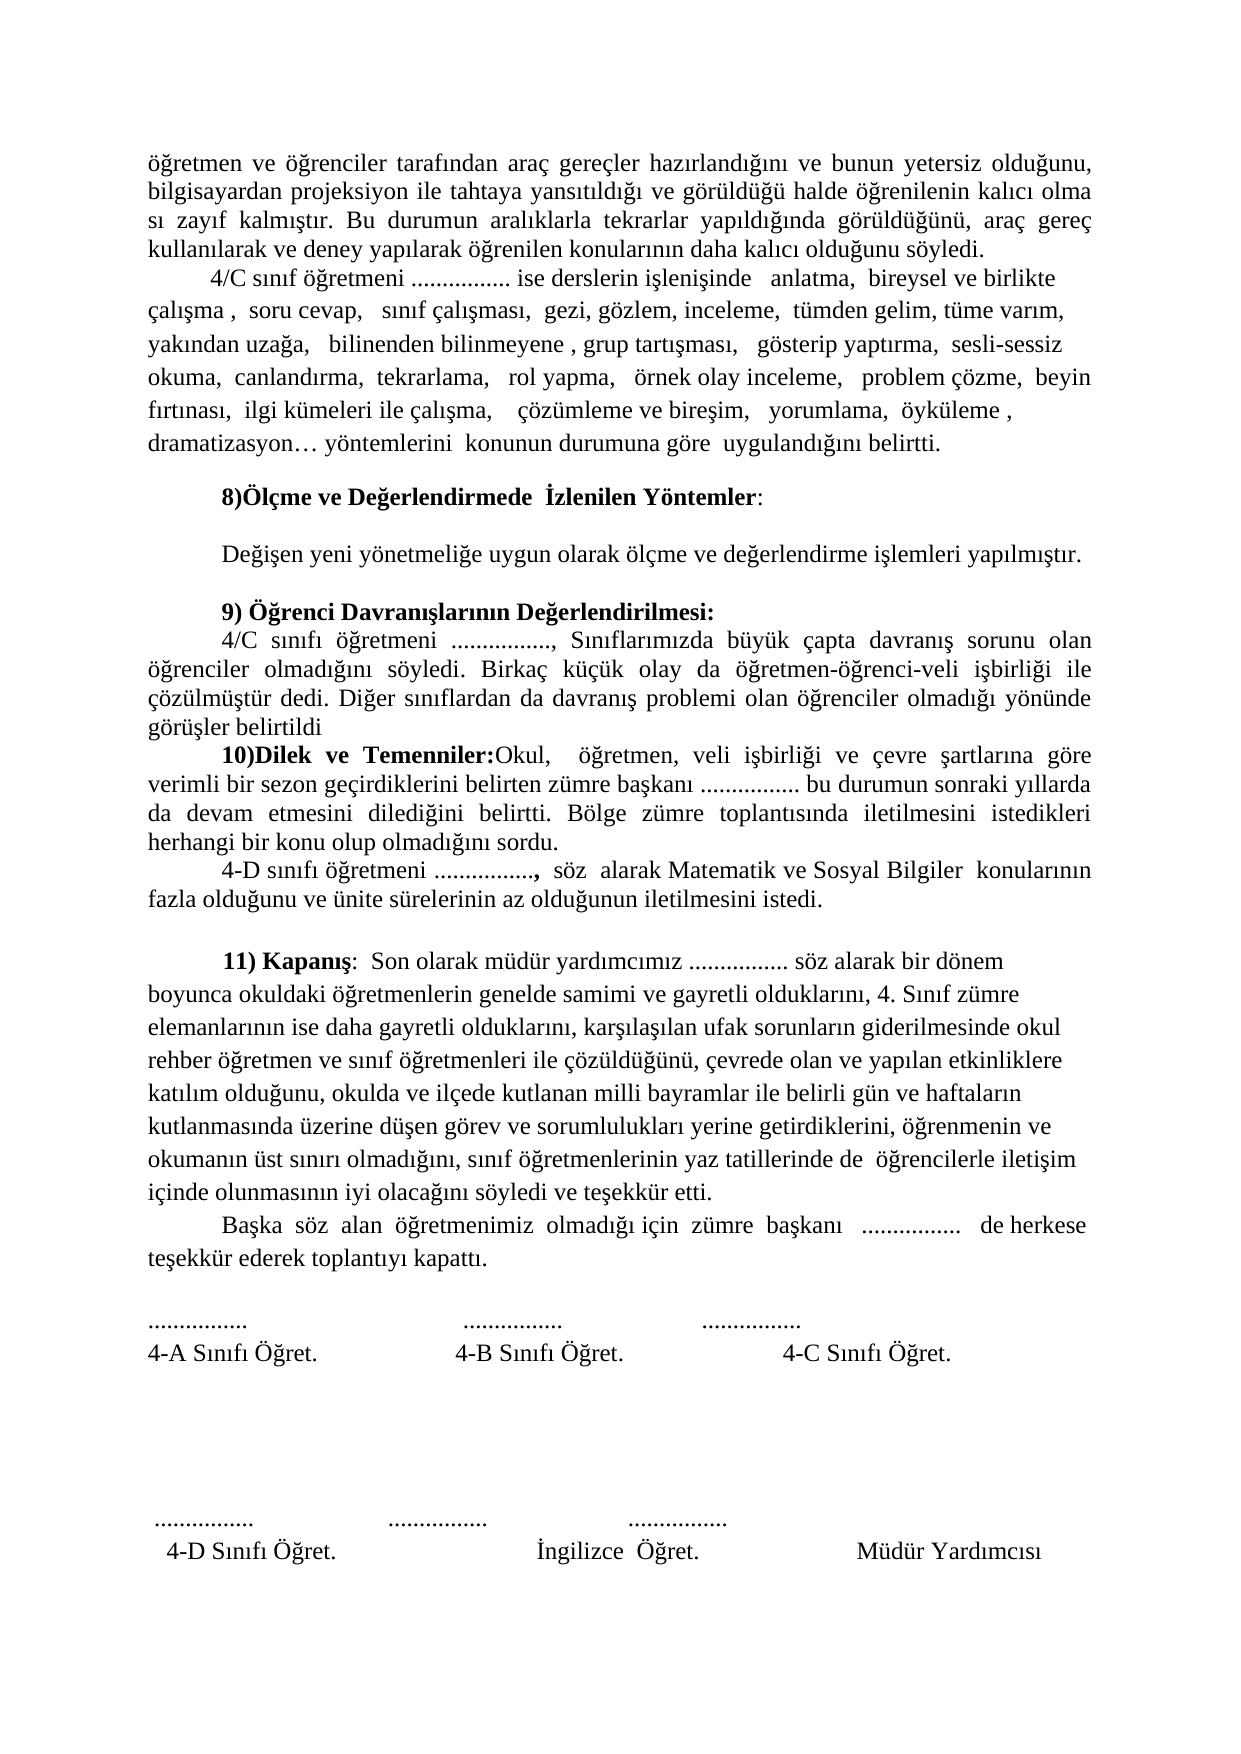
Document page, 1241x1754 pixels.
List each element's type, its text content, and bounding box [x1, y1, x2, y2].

text 9) Öğrenci Davranışlarının Değerlendirilmesi: [148, 597, 1093, 625]
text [148, 148, 1093, 263]
text Değişen yeni yönetmeliğe uygun olarak ölçme ve değerlendirme işlemleri yapılmıştır. [148, 539, 1093, 568]
text 10)Dilek ve Temenniler:Okul, öğretmen, veli işbirliği ve çevre şartlarına göre verimli bir sezon geçirdiklerini belirten zümre başkanı ................ bu durumun sonraki yıllarda da devam etmesini dilediğini belirtti. Bölge zümre toplantısında iletilmesini istedikleri herhangi bir konu olup olmadığını sordu. [148, 740, 1093, 855]
text 8)Ölçme ve Değerlendirmede İzlenilen Yöntemler: [148, 482, 1093, 510]
text 11) Kapanış: Son olarak müdür yardımcımız ................ söz alarak bir dönem boyunca okuldaki öğretmenlerin genelde samimi ve gayretli olduklarını, 4. Sınıf zümre elemanlarının ise daha gayretli olduklarını, karşılaşılan ufak sorunların giderilmesinde okul rehber öğretmen ve sınıf öğretmenleri ile çözüldüğünü, çevrede olan ve yapılan etkinliklere katılım olduğunu, okulda ve ilçede kutlanan milli bayramlar ile belirli gün ve haftaların kutlanmasında üzerine düşen görev ve sorumlulukları yerine getirdiklerini, öğrenmenin ve okumanın üst sınırı olmadığını, sınıf öğretmenlerinin yaz tatillerinde de öğrencilerle iletişim içinde olunmasının iyi olacağını söyledi ve teşekkür etti. [148, 913, 1093, 1206]
text Başka söz alan öğretmenimiz olmadığı için zümre başkanı ................ de herkese teşekkür ederek toplantıyı kapattı. [148, 1210, 1093, 1272]
text 4-D sınıfı öğretmeni ................, söz alarak Matematik ve Sosyal Bilgiler konularının fazla olduğunu ve ünite sürelerinin az olduğunun iletilmesini istedi. [148, 855, 1093, 913]
text 4-A Sınıfı Öğret. 4-B Sınıfı Öğret. 4-C Sınıfı Öğret. [148, 1338, 1093, 1367]
text 4/C sınıfı öğretmeni ................, Sınıflarımızda büyük çapta davranış sorunu olan öğrenciler olmadığını söyledi. Birkaç küçük olay da öğretmen-öğrenci-veli işbirliği ile çözülmüştür dedi. Diğer sınıflardan da davranış problemi olan öğrenciler olmadığı yönünde görüşler belirtildi [148, 625, 1093, 740]
text 4-D Sınıfı Öğret. İngilizce Öğret. Müdür Yardımcısı [148, 1536, 1093, 1565]
text ................ ................ ................ [148, 1503, 1093, 1532]
text ................ ................ ................ [148, 1305, 1093, 1333]
text 4/C sınıf öğretmeni ................ ise derslerin işlenişinde anlatma, bireysel ve birlikte çalışma , soru cevap, sınıf çalışması, gezi, gözlem, inceleme, tümden gelim, tüme varım, yakından uzağa, bilinenden bilinmeyene , grup tartışması, gösterip yaptırma, sesli-sessiz okuma, canlandırma, tekrarlama, rol yapma, örnek olay inceleme, problem çözme, beyin fırtınası, ilgi kümeleri ile çalışma, çözümleme ve bireşim, yorumlama, öyküleme , dramatizasyon… yöntemlerini konunun durumuna göre uygulandığını belirtti. [148, 263, 1093, 456]
